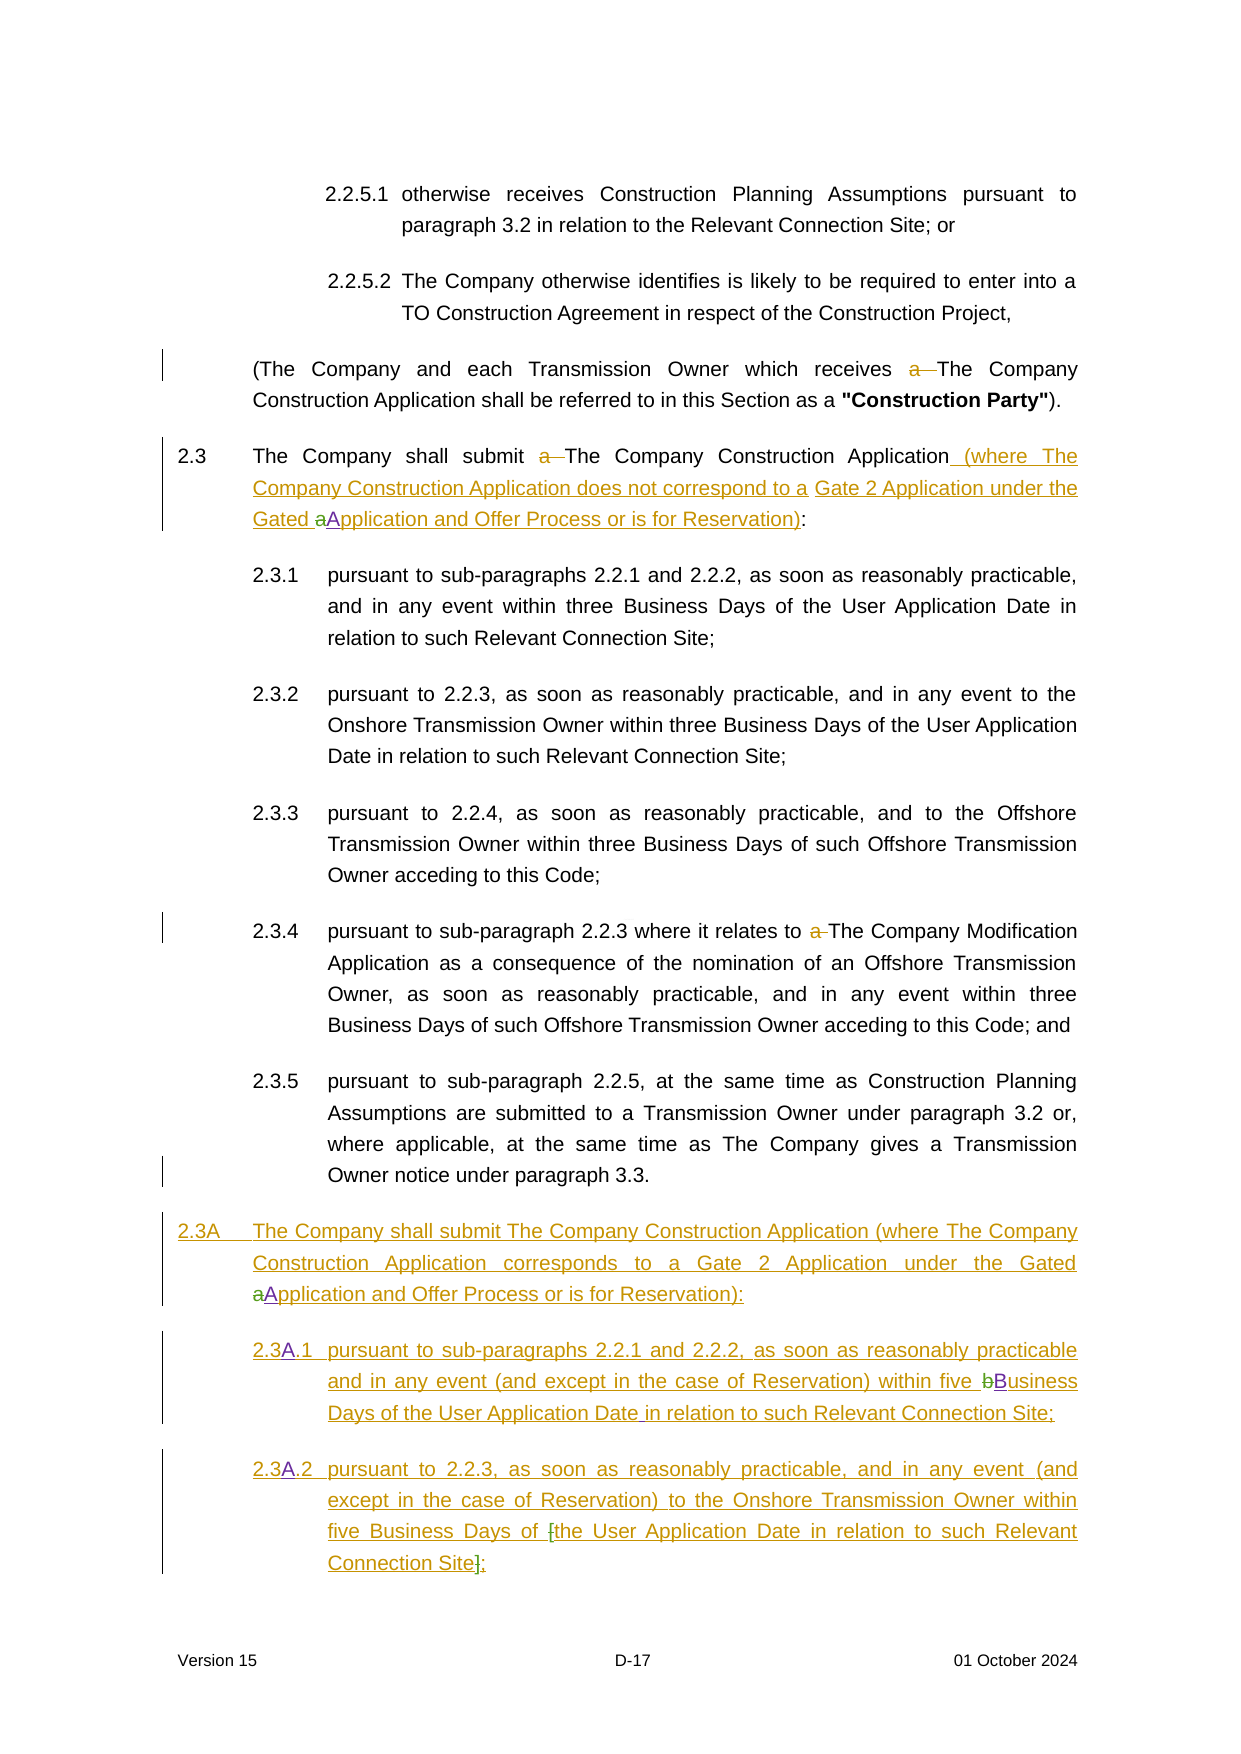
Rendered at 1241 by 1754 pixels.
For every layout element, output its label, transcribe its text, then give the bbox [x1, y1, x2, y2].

subtitle 2.3.4 pursuant to sub-paragraph 2.2.3 where it relates to The Company Modification Application as a consequence of the nomination of an Offshore Transmission Owner, as soon as reasonably practicable, and in any event within three Business Days of such Offshore Transmission Owner acceding to this Code; and [252, 912, 1078, 1037]
subtitle (The Company and each Transmission Owner which receives The Company Construction Application shall be referred to in this Section as a "Construction Party"). [252, 349, 1078, 412]
subtitle 2.2.5.2 The Company otherwise identifies is likely to be required to enter into a TO Construction Agreement in respect of the Construction Project, [327, 262, 1078, 324]
text 2.3.5 pursuant to sub-paragraph 2.2.5, at the same time as Construction Planning Assumptions are submitted to a Transmission Owner under paragraph 3.2 or, where applicable, at the same time as The Company gives a Transmission Owner notice under paragraph 3.3. [252, 1062, 1078, 1187]
subtitle 2.3.2 pursuant to 2.2.3, as soon as reasonably practicable, and in any event to the Onshore Transmission Owner within three Business Days of the User Application Date in relation to such Relevant Connection Site; [252, 674, 1078, 768]
subtitle 2.3.3 pursuant to 2.2.4, as soon as reasonably practicable, and to the Offshore Transmission Owner within three Business Days of such Offshore Transmission Owner acceding to this Code; [252, 793, 1078, 887]
subtitle 2.3 The Company shall submit The Company Construction Application : [177, 437, 1078, 531]
subtitle 2.2.5.1 otherwise receives Construction Planning Assumptions pursuant to paragraph 3.2 in relation to the Relevant Connection Site; or [325, 174, 1078, 237]
subtitle 2.3.1 pursuant to sub-paragraphs 2.2.1 and 2.2.2, as soon as reasonably practicable, and in any event within three Business Days of the User Application Date in relation to such Relevant Connection Site; [252, 556, 1078, 649]
